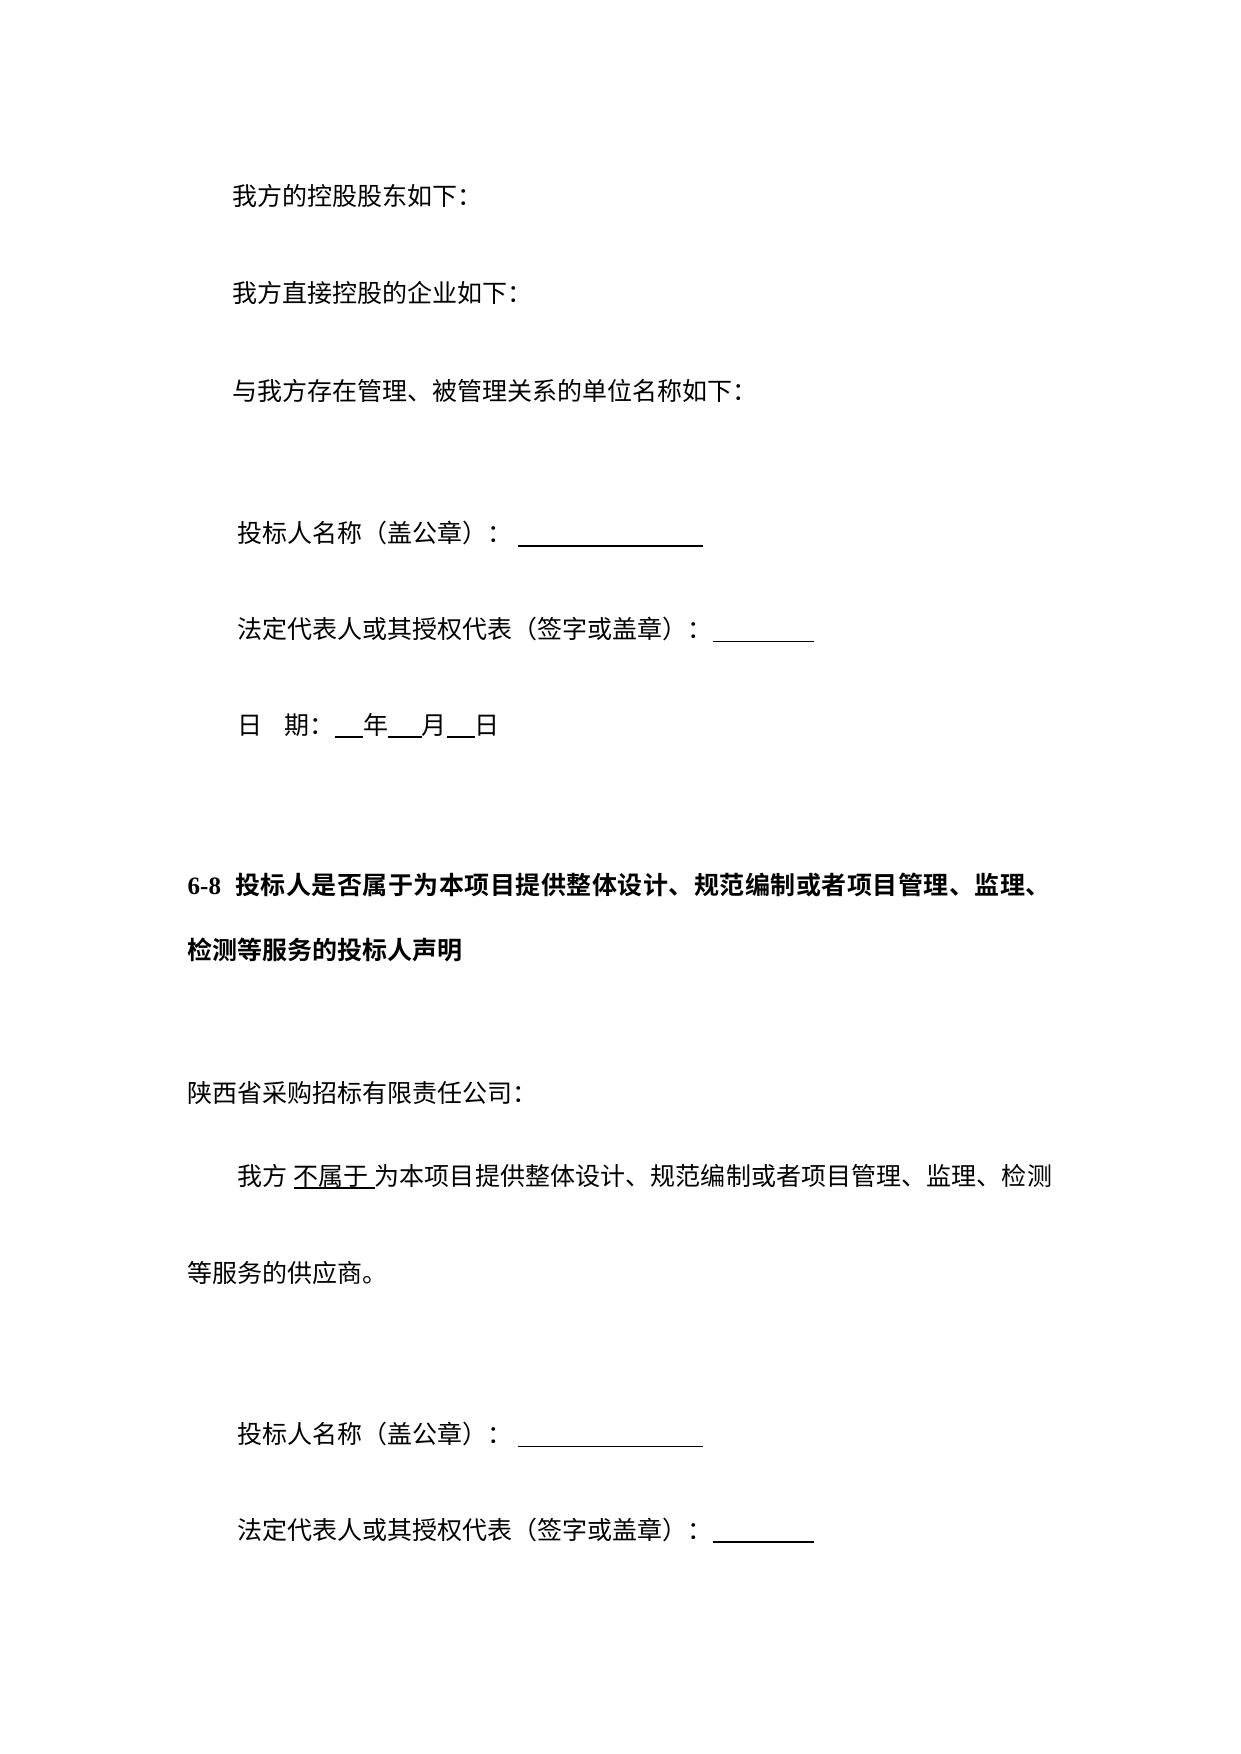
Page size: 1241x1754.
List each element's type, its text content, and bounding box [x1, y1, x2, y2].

text 陕西省采购招标有限责任公司： [187, 1059, 1053, 1124]
text 投标人名称（盖公章）： [187, 1400, 1053, 1465]
text 投标人名称（盖公章）： [187, 499, 1053, 564]
text 法定代表人或其授权代表（签字或盖章）： [187, 595, 1053, 660]
text 法定代表人或其授权代表（签字或盖章）： [187, 1496, 1053, 1561]
text 我方 不属于 为本项目提供整体设计、规范编制或者项目管理、监理、检测等服务的供应商。 [187, 1142, 1053, 1304]
text 与我方存在管理、被管理关系的单位名称如下： [187, 357, 1053, 422]
text 日 期： 年 月 日 [187, 691, 1053, 756]
text 6-8 投标人是否属于为本项目提供整体设计、规范编制或者项目管理、监理、检测等服务的投标人声明 [187, 851, 1053, 981]
text 我方的控股股东如下： [187, 162, 1053, 227]
text 我方直接控股的企业如下： [187, 259, 1053, 324]
